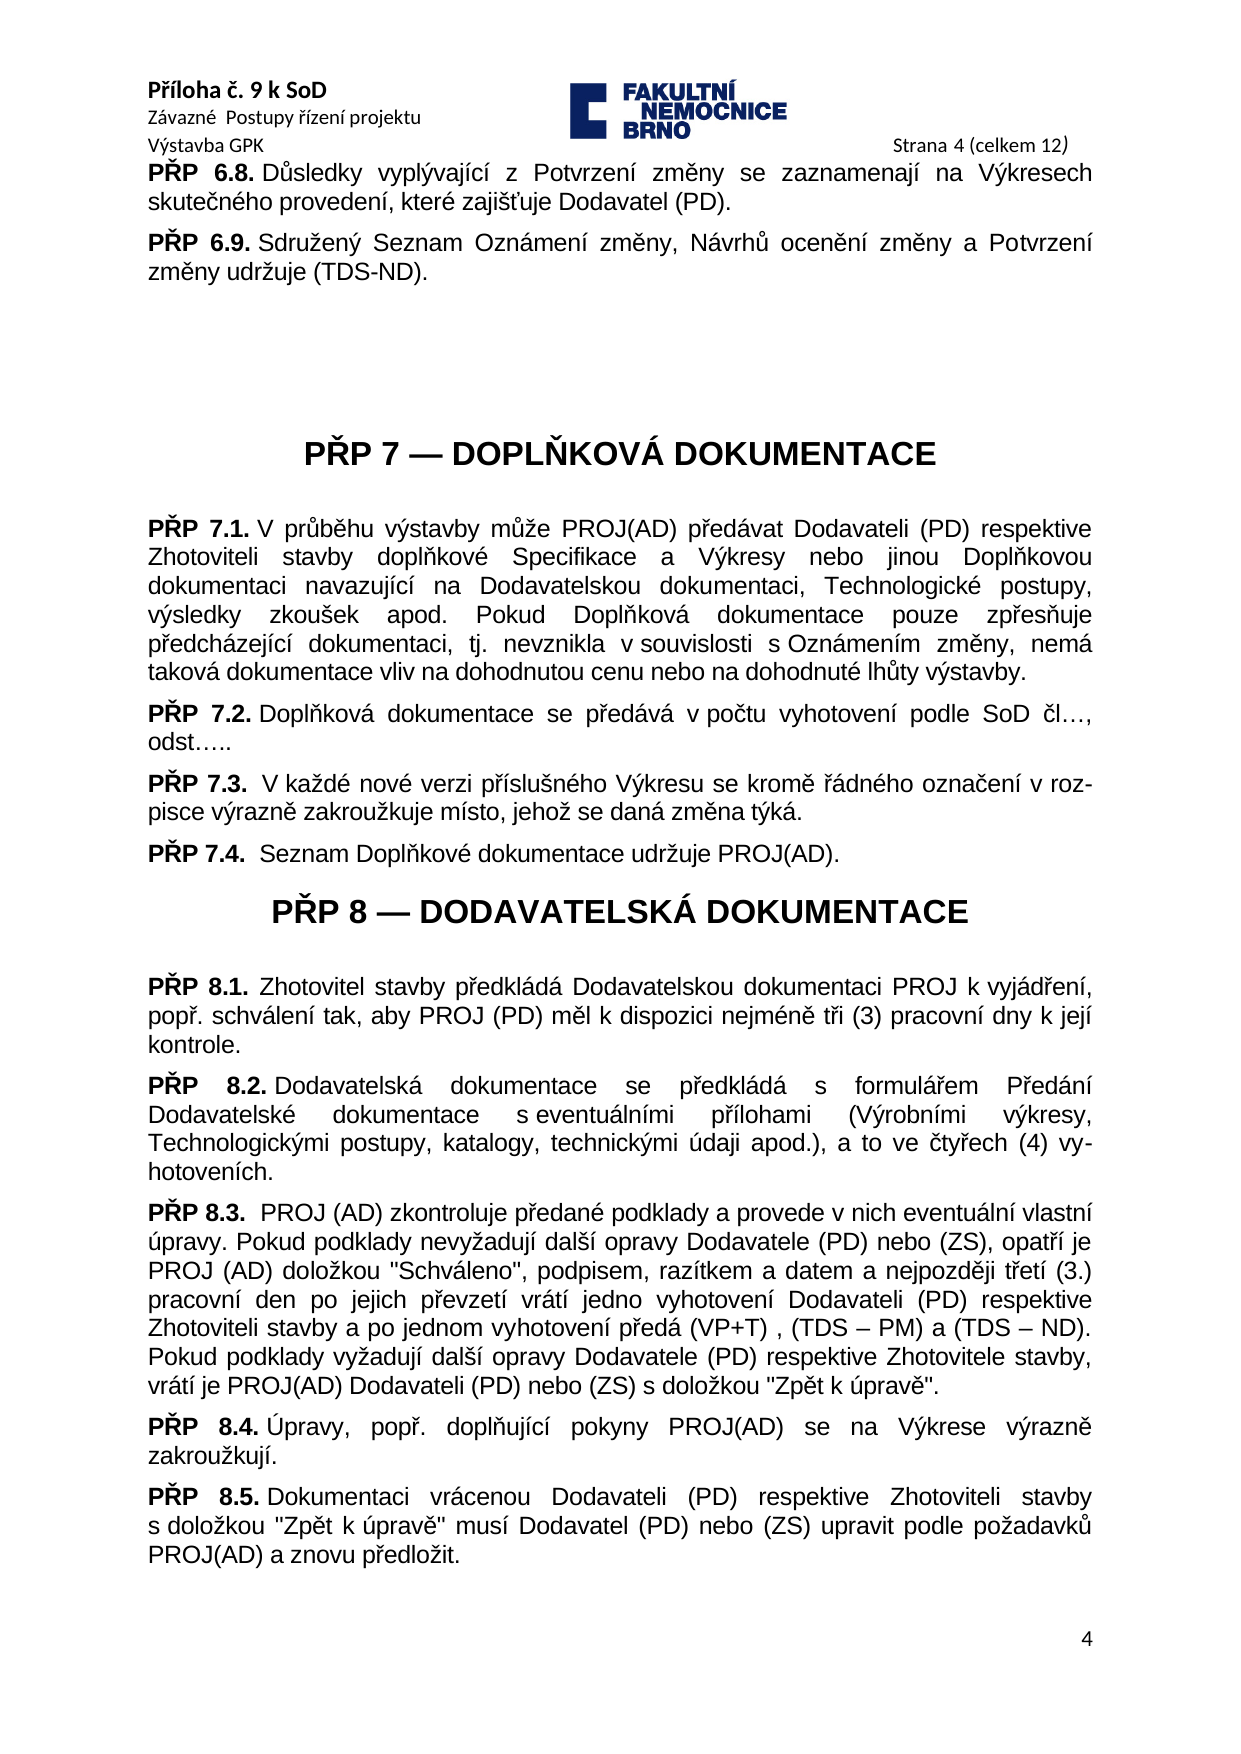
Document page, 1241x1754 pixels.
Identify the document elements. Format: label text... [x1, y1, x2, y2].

text PŘP 6.8. Důsledky vyplývající z Potvrzení změny se zaznamenají na Výkresech skutečného provedení, které zajišťuje Dodavatel (PD). [148, 158, 1093, 215]
text PŘP 8.5. Dokumentaci vrácenou Dodavateli (PD) respektive Zhotoviteli stavby s doložkou "Zpět k úpravě" musí Dodavatel (PD) nebo (ZS) upravit podle požadavků PROJ(AD) a znovu předložit. [148, 1482, 1093, 1568]
text PŘP 8.2. Dodavatelská dokumentace se předkládá s formulářem Předání Dodavatelské dokumentace s eventuálními přílohami (Výrobními výkresy, Technologickými postupy, katalogy, technickými údaji apod.), a to ve čtyřech (4) vyhotoveních. [148, 1071, 1093, 1186]
text PŘP 8 — DODAVATELSKÁ DOKUMENTACE [148, 892, 1093, 931]
text PŘP 7.2. Doplňková dokumentace se předává v počtu vyhotovení podle SoD čl…, odst….. [148, 699, 1093, 756]
text PŘP 8.1. Zhotovitel stavby předkládá Dodavatelskou dokumentaci PROJ k vyjádření, popř. schválení tak, aby PROJ (PD) měl k dispozici nejméně tři (3) pracovní dny k její kontrole. [148, 972, 1093, 1058]
text PŘP 7.1. V průběhu výstavby může PROJ(AD) předávat Dodavateli (PD) respektive Zhotoviteli stavby doplňkové Specifikace a Výkresy nebo jinou Doplňkovou dokumentaci navazující na Dodavatelskou dokumentaci, Technologické postupy, výsledky zkoušek apod. Pokud Doplňková dokumentace pouze zpřesňuje předcházející dokumentaci, tj. nevznikla v souvislosti s Oznámením změny, nemá taková dokumentace vliv na dohodnutou cenu nebo na dohodnuté lhůty výstavby. [148, 514, 1093, 686]
text PŘP 7 — DOPLŇKOVÁ DOKUMENTACE [148, 434, 1093, 472]
text PŘP 8.4. Úpravy, popř. doplňující pokyny PROJ(AD) se na Výkrese výrazně zakroužkují. [148, 1412, 1093, 1469]
picture [515, 26, 805, 157]
text PŘP 7.4. Seznam Doplňkové dokumentace udržuje PROJ(AD). [148, 839, 1093, 867]
text PŘP 7.3. V každé nové verzi příslušného Výkresu se kromě řádného označení v rozpisce výrazně zakroužkuje místo, jehož se daná změna týká. [148, 769, 1093, 826]
text PŘP 6.9. Sdružený Seznam Oznámení změny, Návrhů ocenění změny a Potvrzení změny udržuje (TDS-ND). [148, 228, 1093, 285]
text PŘP 8.3. PROJ (AD) zkontroluje předané podklady a provede v nich eventuální vlastní úpravy. Pokud podklady nevyžadují další opravy Dodavatele (PD) nebo (ZS), opatří je PROJ (AD) doložkou "Schváleno", podpisem, razítkem a datem a nejpozději třetí (3.) pracovní den po jejich převzetí vrátí jedno vyhotovení Dodavateli (PD) respektive Zhotoviteli stavby a po jednom vyhotovení předá (VP+T) , (TDS – PM) a (TDS – ND). Pokud podklady vyžadují další opravy Dodavatele (PD) respektive Zhotovitele stavby, vrátí je PROJ(AD) Dodavateli (PD) nebo (ZS) s doložkou "Zpět k úpravě". [148, 1198, 1093, 1399]
